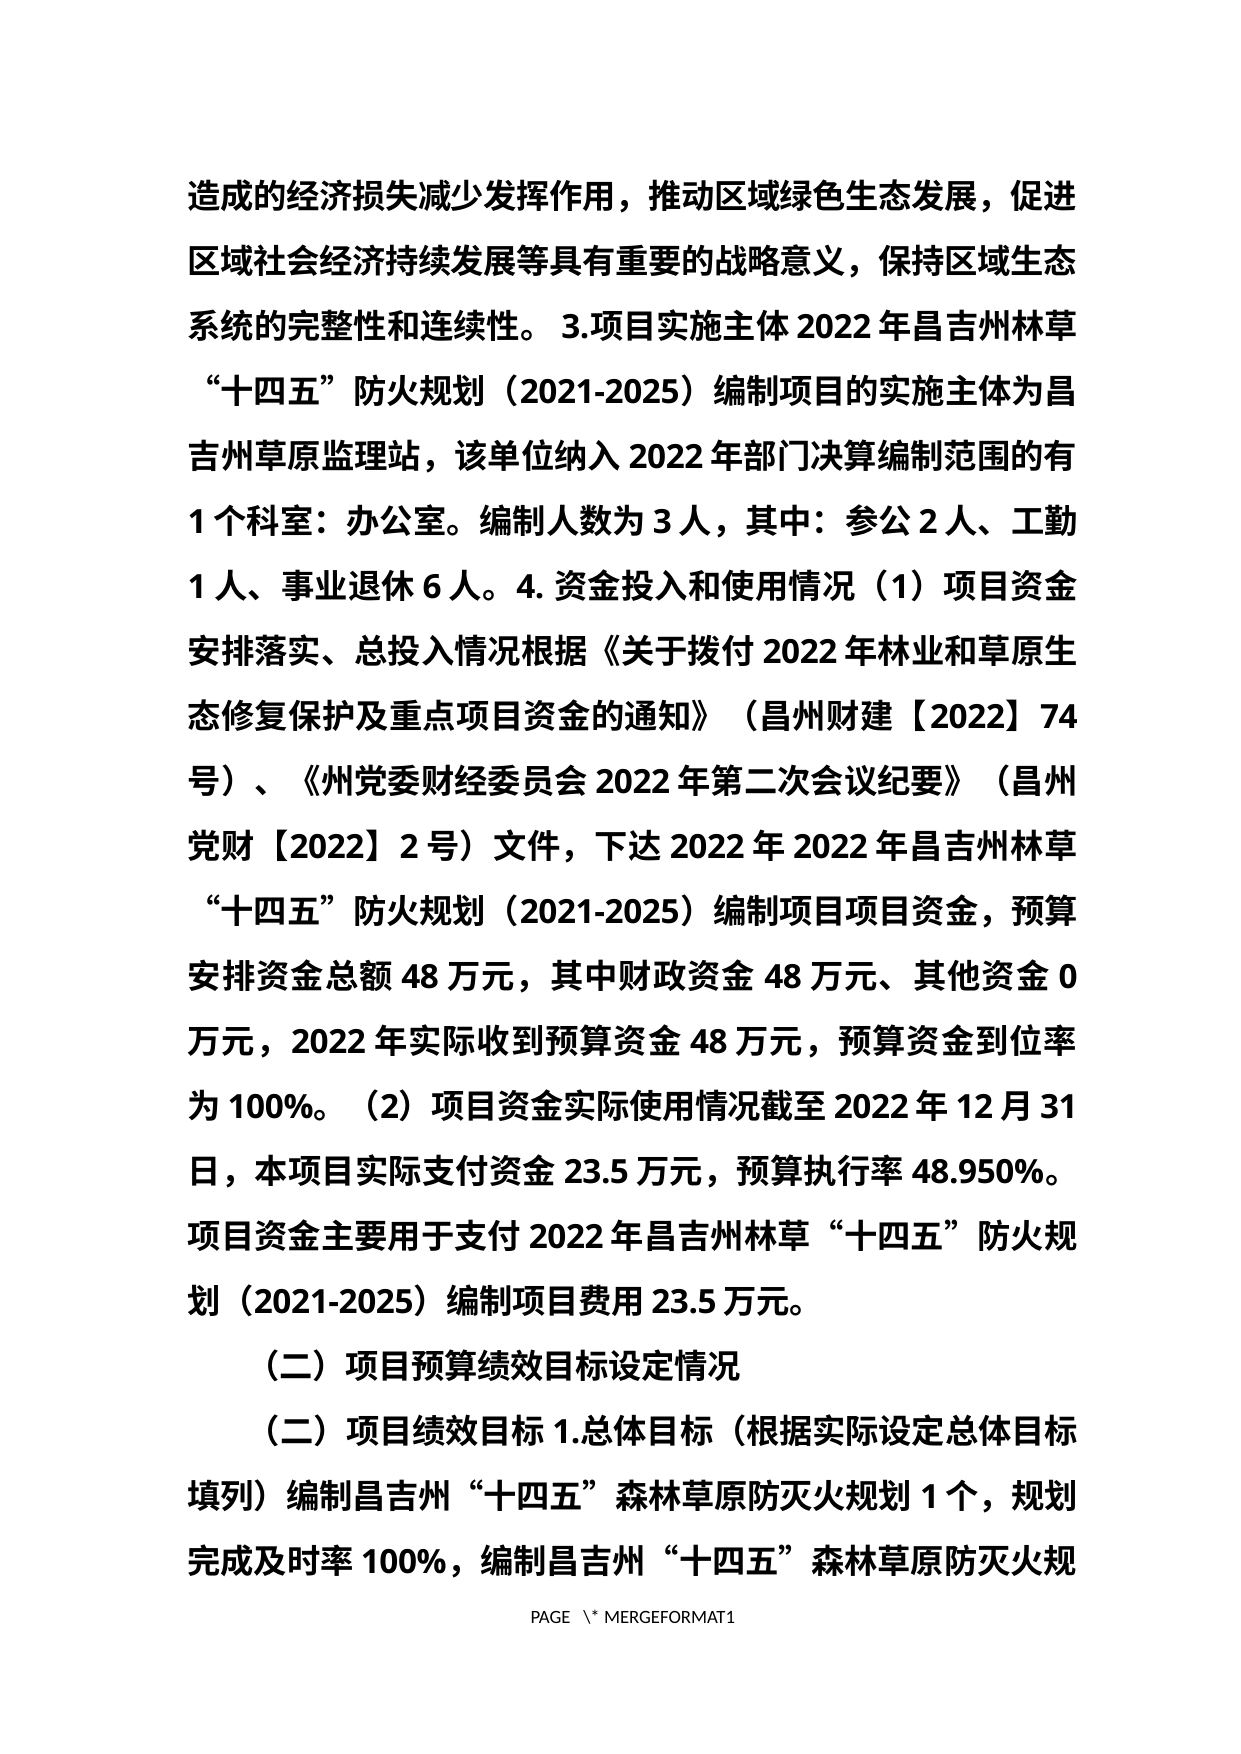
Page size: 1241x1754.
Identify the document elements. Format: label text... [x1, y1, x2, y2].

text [187, 162, 1078, 1332]
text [187, 1397, 1078, 1592]
text （二）项目预算绩效目标设定情况 [187, 1332, 1078, 1397]
